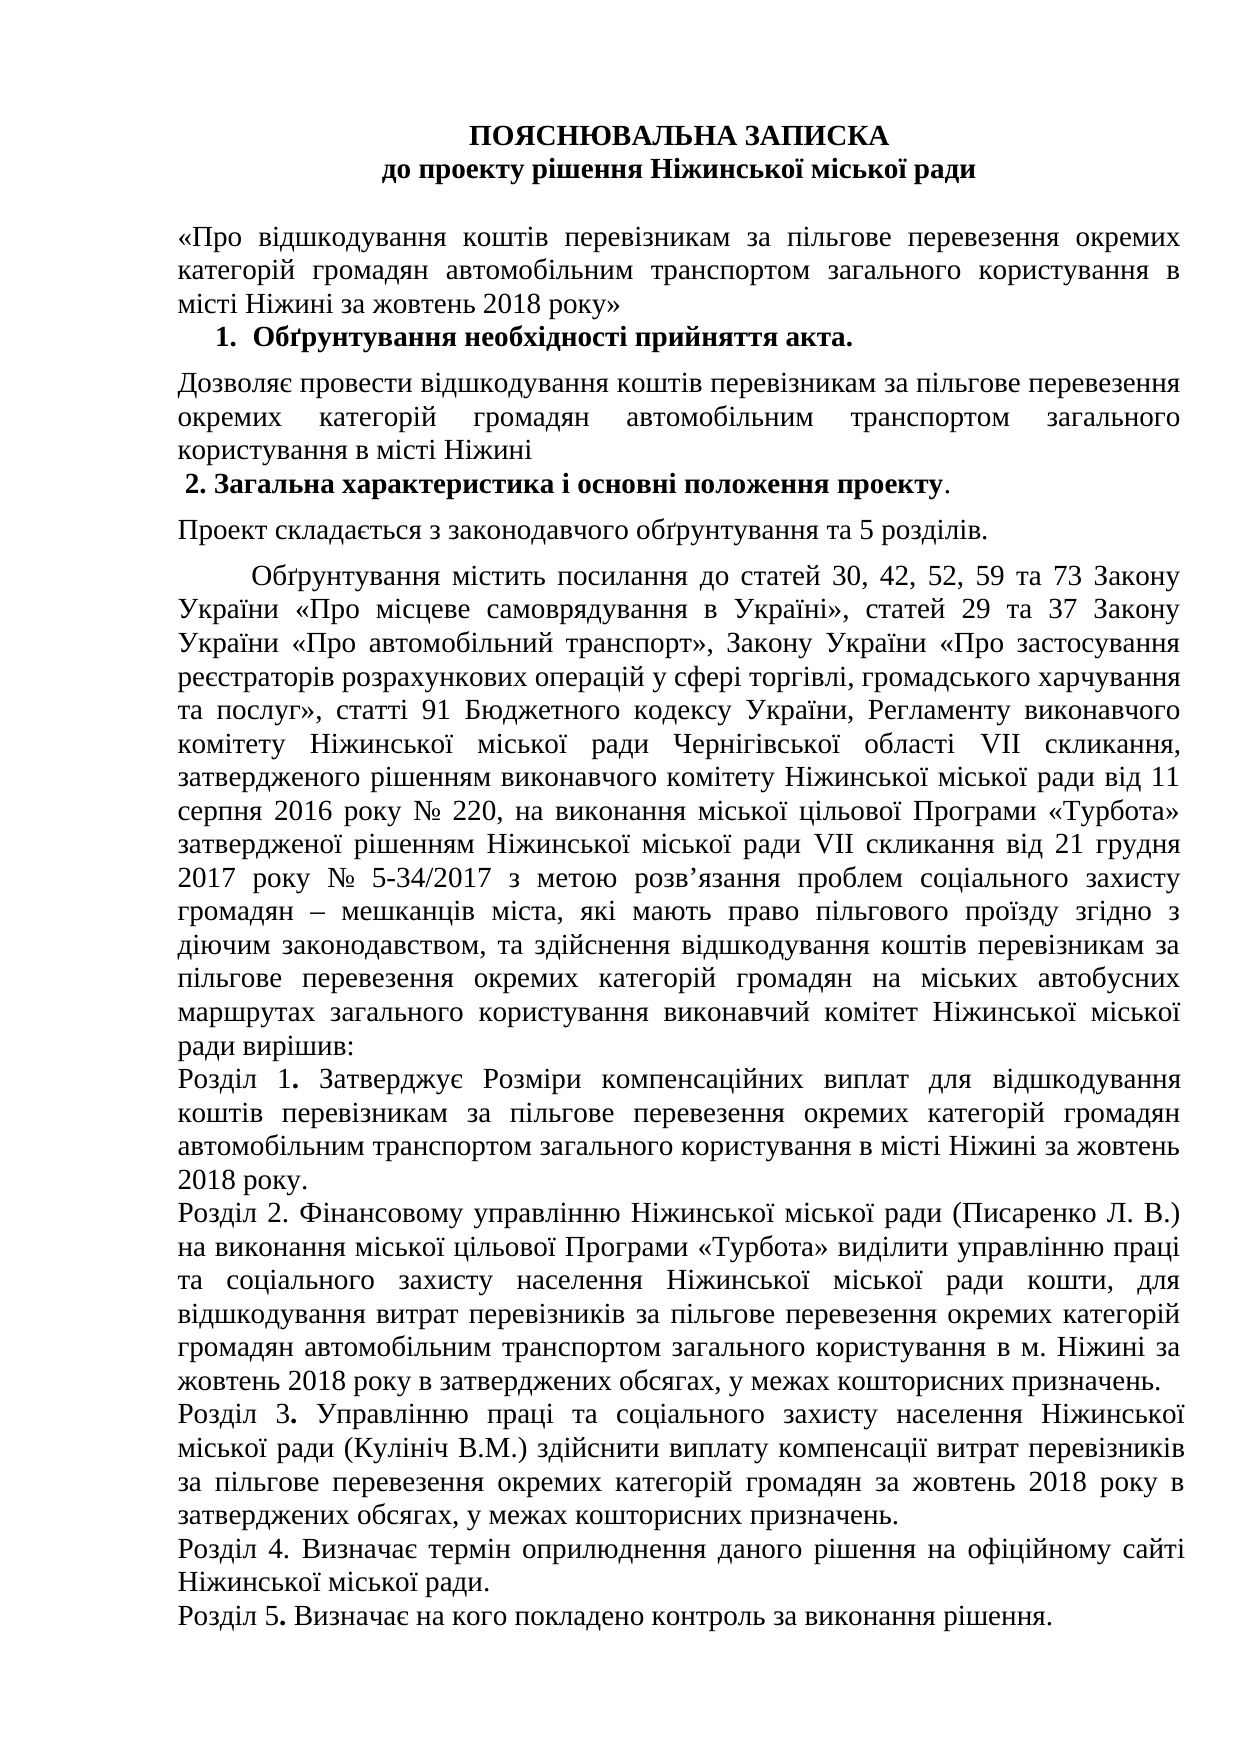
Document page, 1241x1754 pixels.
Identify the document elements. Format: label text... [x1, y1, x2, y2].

text Проект складається з законодавчого обґрунтування та 5 розділів. [177, 512, 1186, 546]
text Розділ 5. Визначає на кого покладено контроль за виконання рішення. [177, 1598, 1181, 1631]
list Обґрунтування необхідності прийняття акта. [215, 319, 1186, 353]
text ПОЯСНЮВАЛЬНА ЗАПИСКА [177, 118, 1181, 152]
text Розділ 3. Управлінню праці та соціального захисту населення Ніжинської міської ради (Кулініч В.М.) здійснити виплату компенсації витрат перевізників за пільгове перевезення окремих категорій громадян за жовтень 2018 року в затверджених обсягах, у межах кошторисних призначень. [177, 1397, 1186, 1531]
text до проекту рішення Ніжинської міської ради [177, 152, 1181, 185]
text Розділ 4. Визначає термін оприлюднення даного рішення на офіційному сайті Ніжинської міської ради. [177, 1531, 1186, 1598]
text «Про відшкодування коштів перевізникам за пільгове перевезення окремих категорій громадян автомобільним транспортом загального користування в місті Ніжині за жовтень 2018 року» [177, 219, 1181, 319]
text Розділ 2. Фінансовому управлінню Ніжинської міської ради (Писаренко Л. В.) на виконання міської цільової Програми «Турбота» виділити управлінню праці та соціального захисту населення Ніжинської міської ради кошти, для відшкодування витрат перевізників за пільгове перевезення окремих категорій громадян автомобільним транспортом загального користування в м. Ніжині за жовтень 2018 року в затверджених обсягах, у межах кошторисних призначень. [177, 1195, 1181, 1397]
text Обґрунтування містить посилання до статей 30, 42, 52, 59 та 73 Закону України «Про місцеве самоврядування в Україні», статей 29 та 37 Закону України «Про автомобільний транспорт», Закону України «Про застосування реєстраторів розрахункових операцій у сфері торгівлі, громадського харчування та послуг», статті 91 Бюджетного кодексу України, Регламенту виконавчого комітету Ніжинської міської ради Чернігівської області VІІ скликання, затвердженого рішенням виконавчого комітету Ніжинської міської ради від 11 серпня 2016 року № 220, на виконання міської цільової Програми «Турбота» затвердженої рішенням Ніжинської міської ради VІІ скликання від 21 грудня 2017 року № 5-34/2017 з метою розв’язання проблем соціального захисту громадян – мешканців міста, які мають право пільгового проїзду згідно з діючим законодавством, та здійснення відшкодування коштів перевізникам за пільгове перевезення окремих категорій громадян на міських автобусних маршрутах загального користування виконавчий комітет Ніжинської міської ради вирішив: [177, 558, 1181, 1061]
text 2. Загальна характеристика і основні положення проекту. [177, 466, 1186, 499]
text Розділ 1. Затверджує Розміри компенсаційних виплат для відшкодування коштів перевізникам за пільгове перевезення окремих категорій громадян автомобільним транспортом загального користування в місті Ніжині за жовтень 2018 року. [177, 1061, 1181, 1195]
text Дозволяє провести відшкодування коштів перевізникам за пільгове перевезення окремих категорій громадян автомобільним транспортом загального користування в місті Ніжині [177, 365, 1181, 466]
